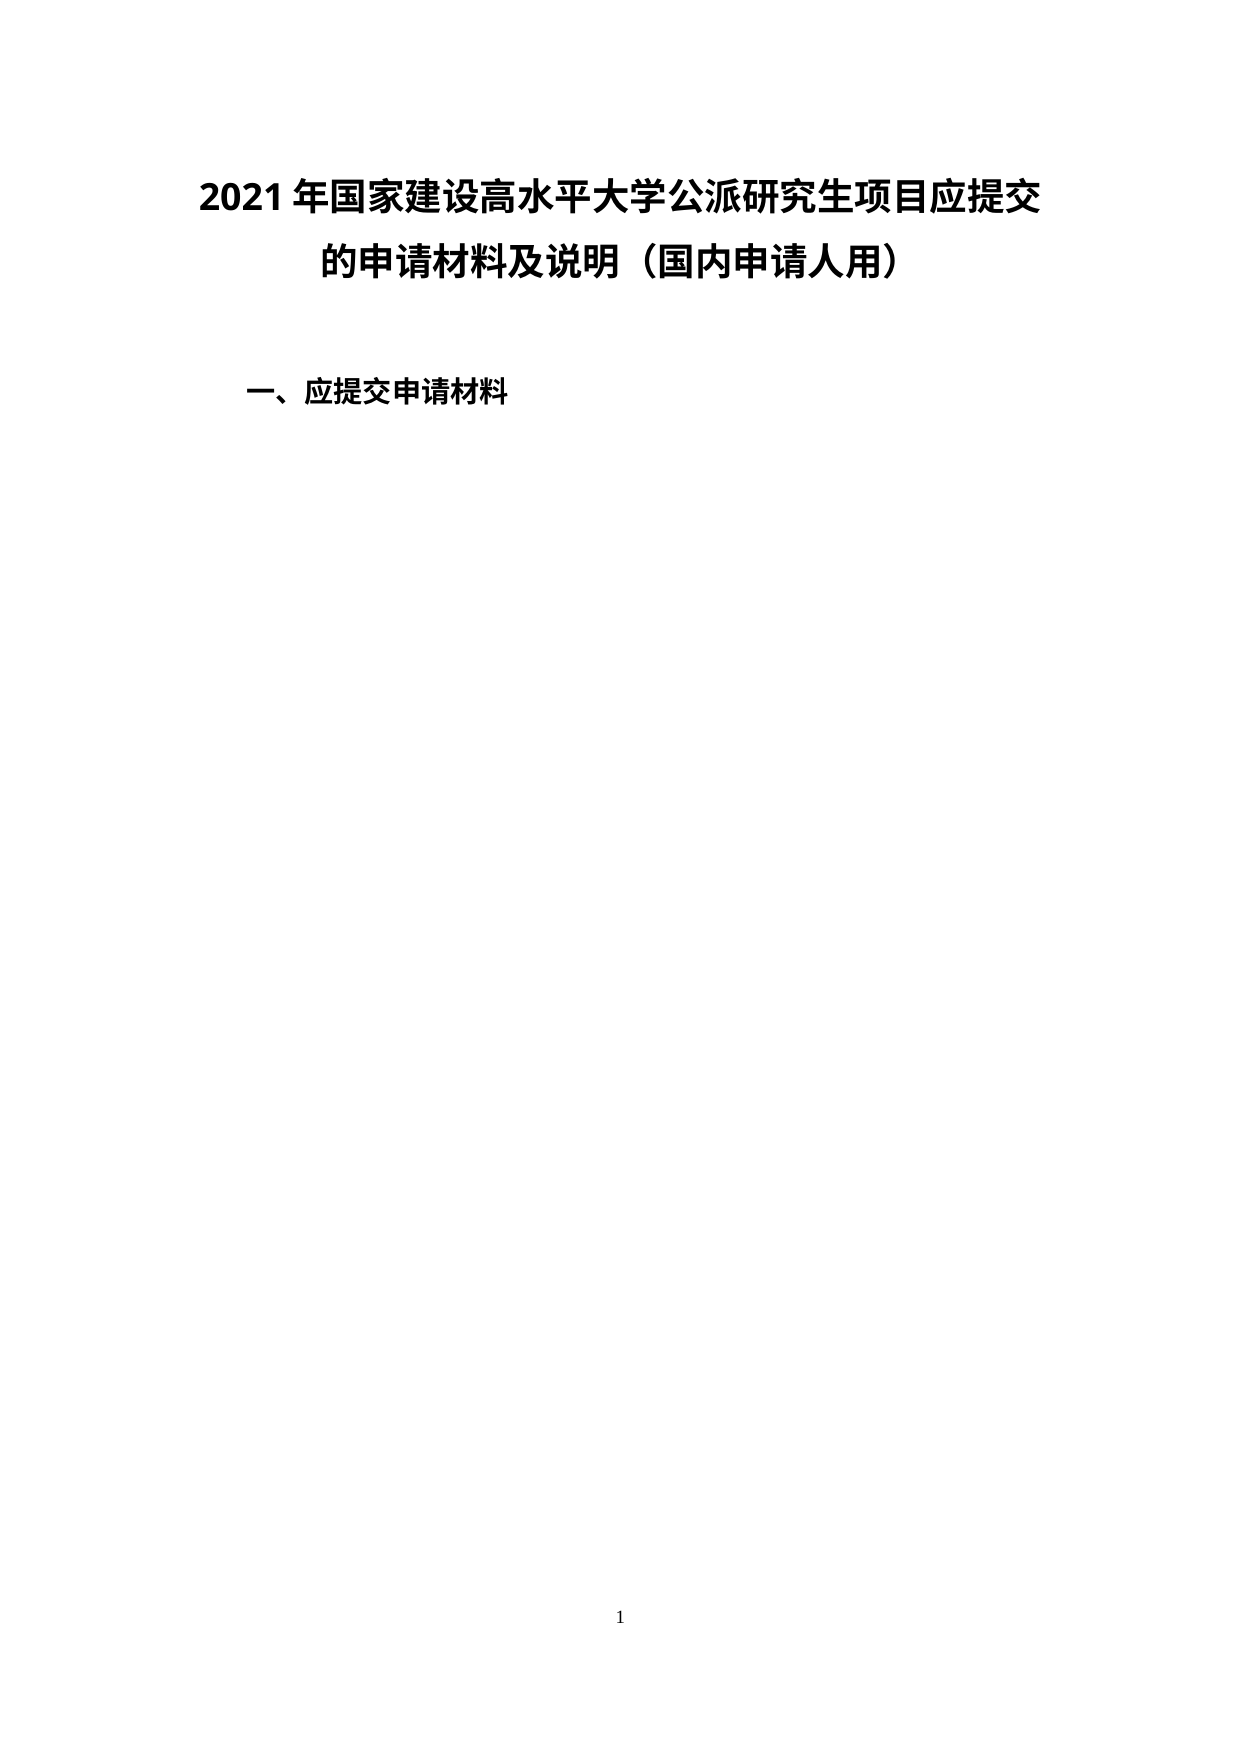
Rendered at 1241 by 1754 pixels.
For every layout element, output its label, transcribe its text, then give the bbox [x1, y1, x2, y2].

text 2021年国家建设高水平大学公派研究生项目应提交的申请材料及说明（国内申请人用） [187, 162, 1053, 292]
text 一、应提交申请材料 [187, 357, 1053, 422]
